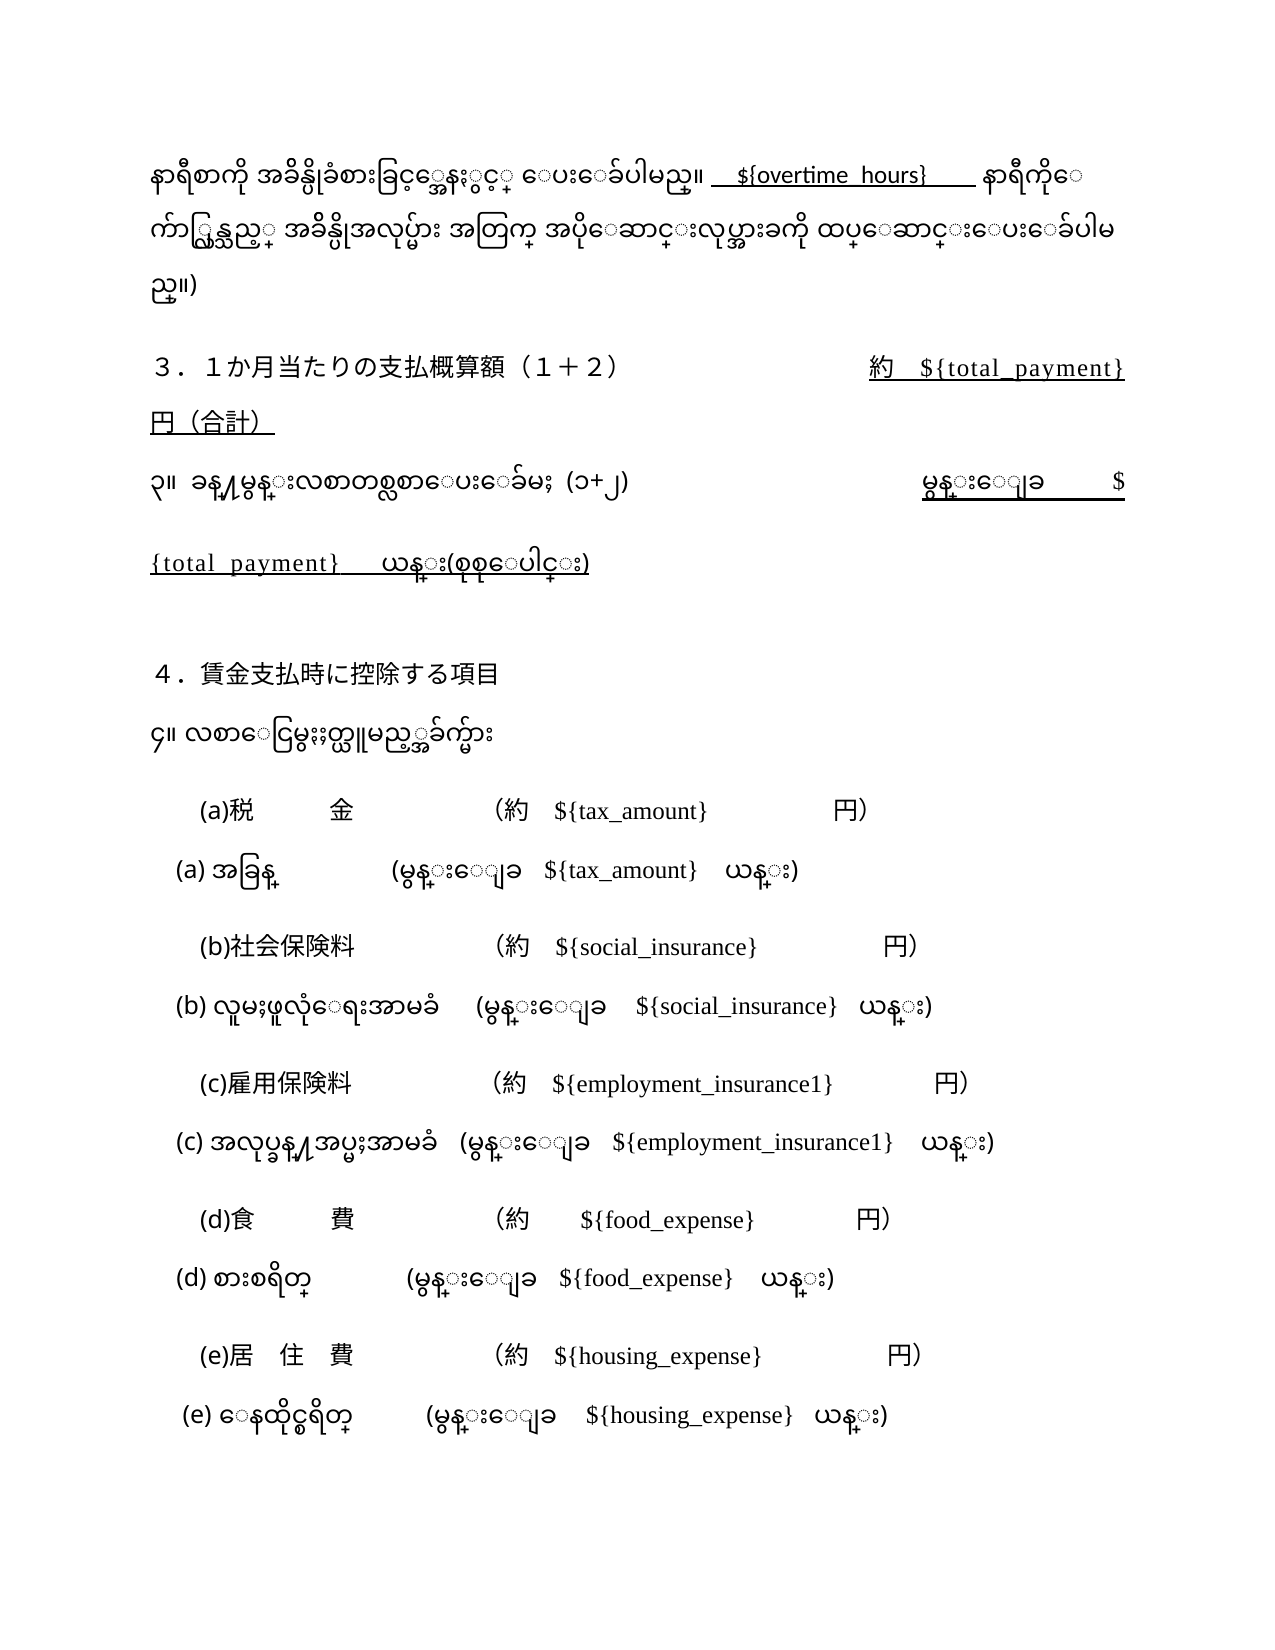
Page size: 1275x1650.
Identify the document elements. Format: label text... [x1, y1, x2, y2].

text (e) ေနထိုင္စရိတ္ (မွန္းေျခ ${housing_expense} ယန္း) [150, 1390, 1125, 1444]
text (d) စားစရိတ္ (မွန္းေျခ ${food_expense} ယန္း) [150, 1254, 1125, 1308]
text (b) လူမႈဖူလုံေရးအာမခံ (မွန္းေျခ ${social_insurance} ယန္း) [150, 981, 1125, 1036]
text (b)社会保険料 （約 ${social_insurance} 円） [150, 927, 1125, 963]
text ３．１か月当たりの支払概算額（１＋２） 約 ${total_payment} 円（合計） [150, 348, 1125, 438]
text (c)雇用保険料 （約 ${employment_insurance1} 円） [150, 1063, 1125, 1099]
text (e)居 住 費 （約 ${housing_expense} 円） [150, 1336, 1125, 1372]
text ၄။ လစာေငြမွႏႈတ္ယူမည့္အခ်က္မ်ား [150, 709, 1125, 763]
text ၃။ ခန္႔မွန္းလစာတစ္လစာေပးေခ်မႈ (၁+၂) မွန္းေျခ ${total_payment} ယန္း(စုစုေပါင္း) [150, 457, 1125, 593]
text (a)税 金 （約 ${tax_amount} 円） [150, 791, 1125, 827]
text ４．賃金支払時に控除する項目 [150, 654, 1125, 691]
text (a) အခြန္ (မွန္းေျခ ${tax_amount} ယန္း) [150, 845, 1125, 899]
text (c) အလုပ္ခန္႔အပ္မႈအာမခံ (မွန္းေျခ ${employment_insurance1} ယန္း) [150, 1117, 1125, 1172]
text (d)食 費 （約 ${food_expense} 円） [150, 1199, 1125, 1236]
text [150, 150, 1125, 314]
